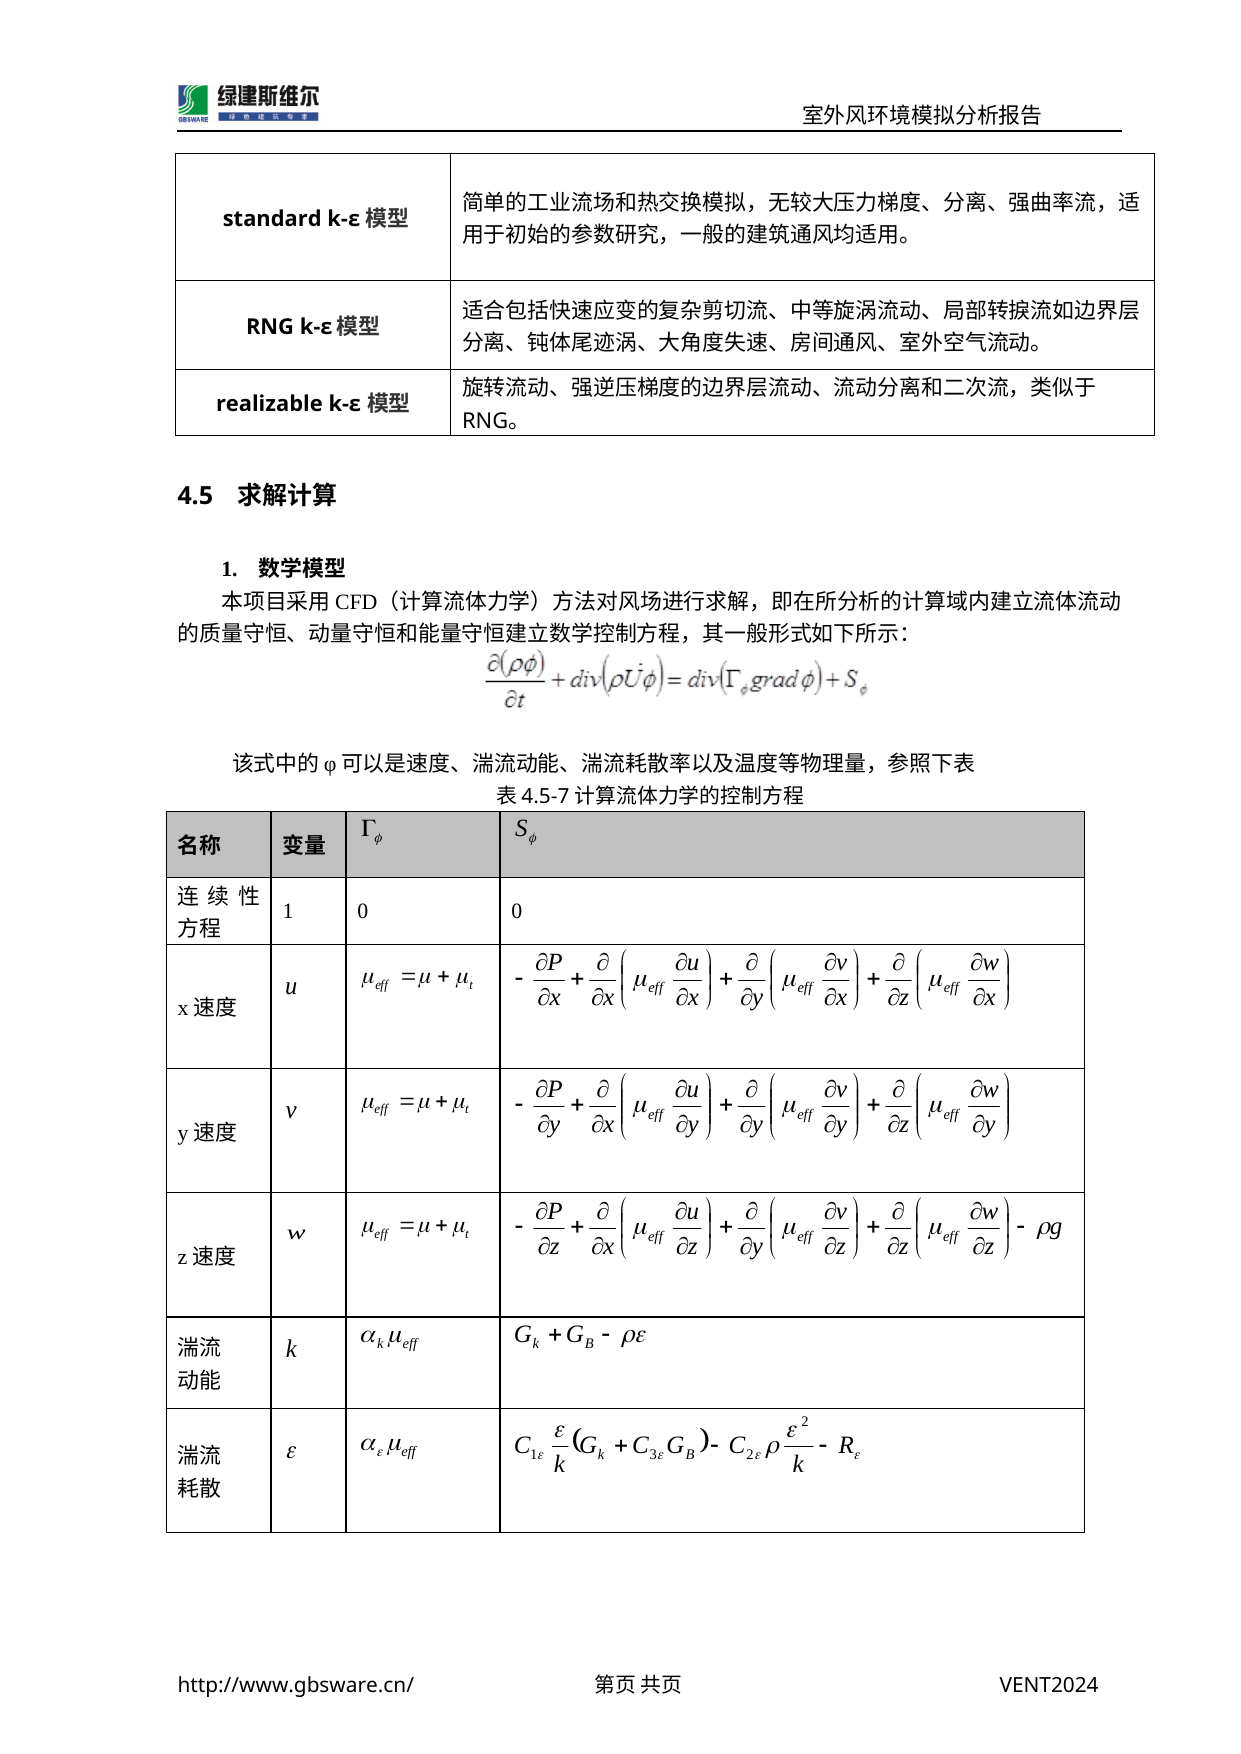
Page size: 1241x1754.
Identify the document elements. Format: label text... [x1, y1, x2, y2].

table_cell 简单的工业流场和热交换模拟，无较大压力梯度、分离、强曲率流，适用于初始的参数研究，一般的建筑通风均适用。 [451, 154, 1154, 280]
list 数学模型 [221, 551, 1122, 583]
table_cell [272, 1069, 345, 1192]
table_cell [501, 945, 1084, 1068]
table_cell [501, 1318, 1084, 1408]
table_cell 1 [272, 878, 345, 943]
table_cell [347, 1069, 499, 1192]
table_cell realizable k-ε 模型 [176, 370, 450, 435]
table_cell [272, 945, 345, 1068]
table_cell standard k-ε 模型 [176, 154, 450, 280]
table_cell 0 [347, 878, 499, 943]
table_cell 0 [501, 878, 1084, 943]
table_cell z 速度 [167, 1193, 270, 1316]
table_header 名称 [167, 812, 270, 877]
table_cell [347, 1318, 499, 1408]
table_cell 连续性方程 [167, 878, 270, 943]
table_cell [501, 1069, 1084, 1192]
table_cell [347, 1193, 499, 1316]
table_header [501, 812, 1084, 877]
picture [481, 648, 873, 714]
table_cell 湍流 动能 [167, 1318, 270, 1408]
table_cell [347, 945, 499, 1068]
table_cell [272, 1409, 345, 1532]
table_header 变量 [272, 812, 345, 877]
table_cell [501, 1409, 1084, 1532]
table_cell x 速度 [167, 945, 270, 1068]
text 该式中的φ可以是速度、湍流动能、湍流耗散率以及温度等物理量，参照下表 [177, 746, 1122, 778]
subtitle 求解计算 [177, 461, 1122, 526]
table_header [347, 812, 499, 877]
table_cell [347, 1409, 499, 1532]
table_cell [501, 1193, 1084, 1316]
table_cell 适合包括快速应变的复杂剪切流、中等旋涡流动、局部转捩流如边界层分离、钝体尾迹涡、大角度失速、房间通风、室外空气流动。 [451, 281, 1154, 369]
picture [177, 82, 320, 124]
table_cell [272, 1318, 345, 1408]
table_cell RNG k-ε模型 [176, 281, 450, 369]
text 本项目采用CFD（计算流体力学）方法对风场进行求解，即在所分析的计算域内建立流体流动的质量守恒、动量守恒和能量守恒建立数学控制方程，其一般形式如下所示： [177, 583, 1122, 648]
table_cell 湍流 耗散 [167, 1409, 270, 1532]
table_cell [272, 1193, 345, 1316]
table_cell 旋转流动、强逆压梯度的边界层流动、流动分离和二次流，类似于RNG。 [451, 370, 1154, 435]
table_cell y 速度 [167, 1069, 270, 1192]
